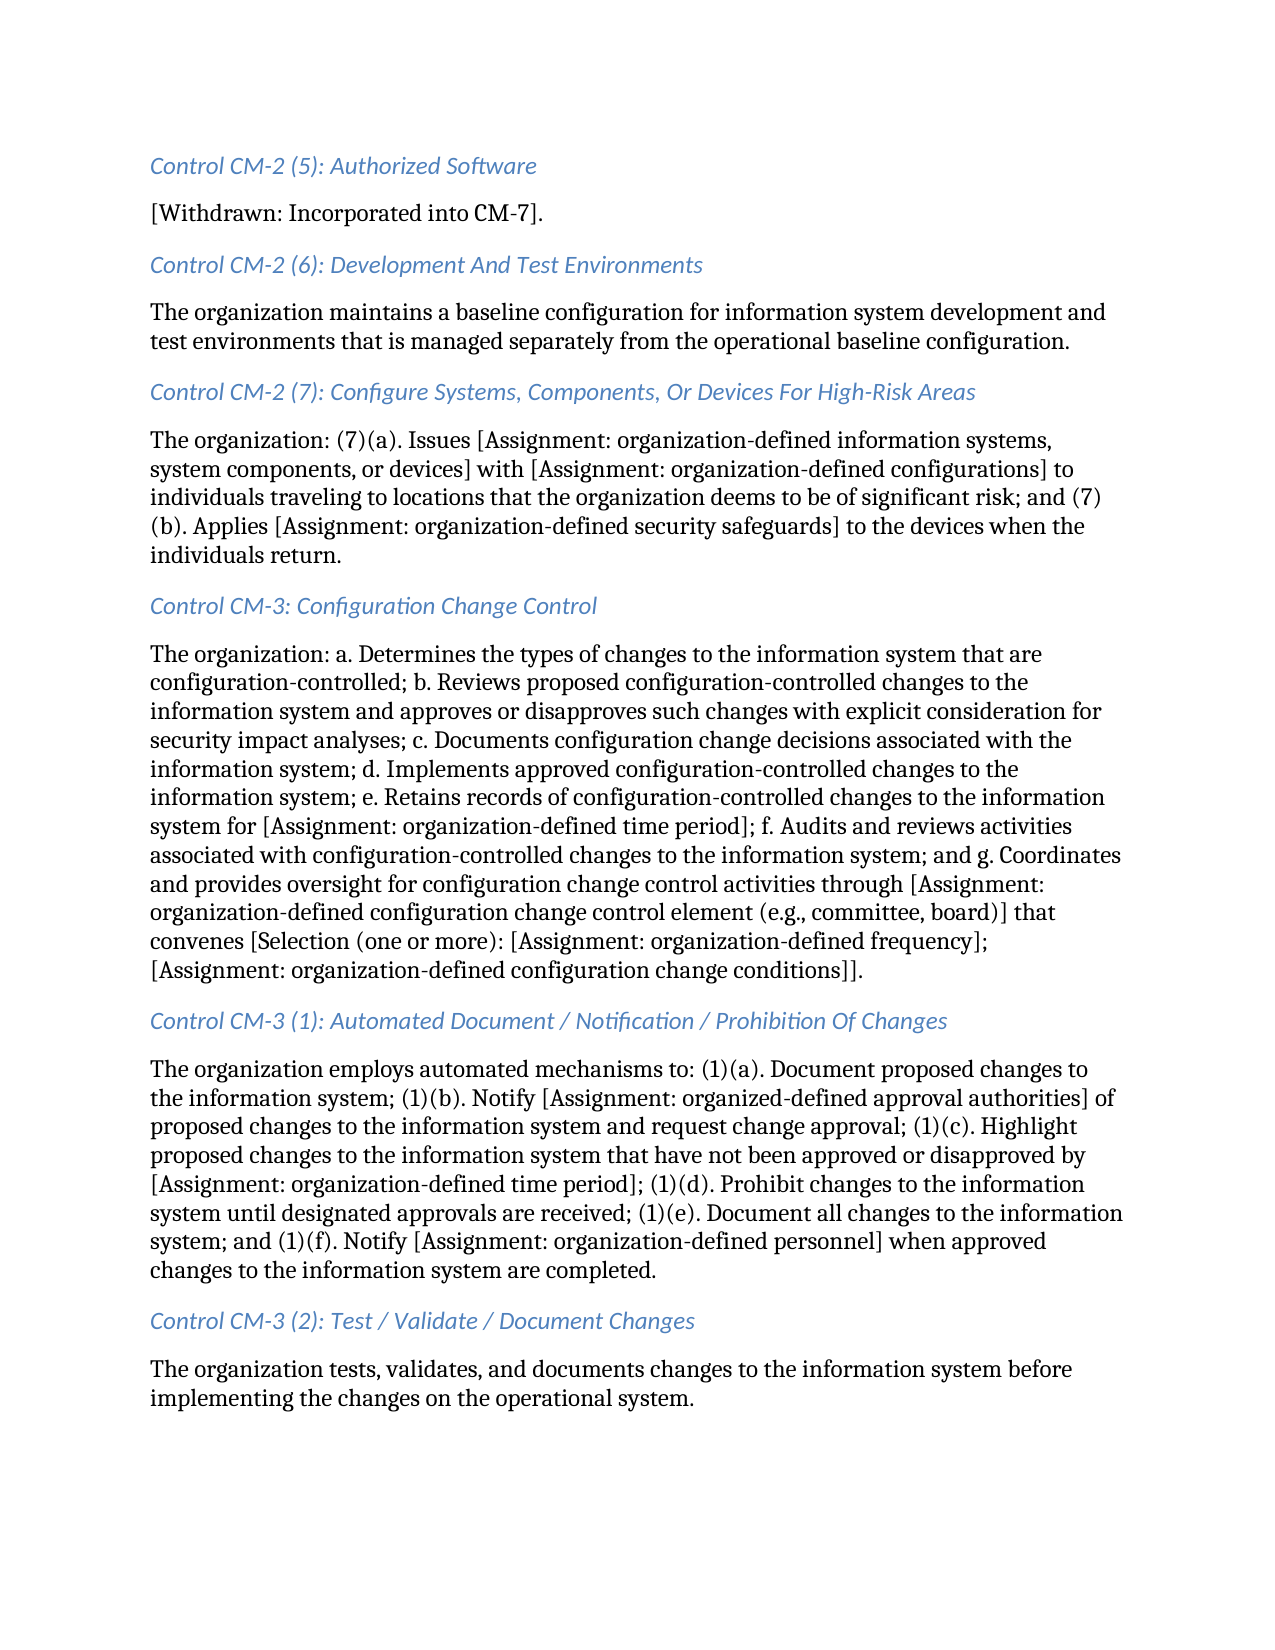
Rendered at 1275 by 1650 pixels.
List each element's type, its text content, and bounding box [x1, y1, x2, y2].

text The organization employs automated mechanisms to: (1)(a). Document proposed changes to the information system; (1)(b). Notify [Assignment: organized-defined approval authorities] of proposed changes to the information system and request change approval; (1)(c). Highlight proposed changes to the information system that have not been approved or disapproved by [Assignment: organization-defined time period]; (1)(d). Prohibit changes to the information system until designated approvals are received; (1)(e). Document all changes to the information system; and (1)(f). Notify [Assignment: organization-defined personnel] when approved changes to the information system are completed. [150, 1055, 1125, 1285]
subtitle Control CM-3: Configuration Change Control [150, 590, 1125, 621]
subtitle Control CM-2 (7): Configure Systems, Components, Or Devices For High-Risk Areas [150, 376, 1125, 407]
text [Withdrawn: Incorporated into CM-7]. [150, 199, 1125, 228]
subtitle Control CM-3 (1): Automated Document / Notification / Prohibition Of Changes [150, 1005, 1125, 1036]
text The organization: (7)(a). Issues [Assignment: organization-defined information systems, system components, or devices] with [Assignment: organization-defined configurations] to individuals traveling to locations that the organization deems to be of significant risk; and (7)(b). Applies [Assignment: organization-defined security safeguards] to the devices when the individuals return. [150, 426, 1125, 569]
subtitle Control CM-3 (2): Test / Validate / Document Changes [150, 1306, 1125, 1336]
subtitle Control CM-2 (5): Authorized Software [150, 150, 1125, 181]
text The organization: a. Determines the types of changes to the information system that are configuration-controlled; b. Reviews proposed configuration-controlled changes to the information system and approves or disapproves such changes with explicit consideration for security impact analyses; c. Documents configuration change decisions associated with the information system; d. Implements approved configuration-controlled changes to the information system; e. Retains records of configuration-controlled changes to the information system for [Assignment: organization-defined time period]; f. Audits and reviews activities associated with configuration-controlled changes to the information system; and g. Coordinates and provides oversight for configuration change control activities through [Assignment: organization-defined configuration change control element (e.g., committee, board)] that convenes [Selection (one or more): [Assignment: organization-defined frequency]; [Assignment: organization-defined configuration change conditions]]. [150, 639, 1125, 984]
text The organization maintains a baseline configuration for information system development and test environments that is managed separately from the operational baseline configuration. [150, 298, 1125, 356]
subtitle Control CM-2 (6): Development And Test Environments [150, 249, 1125, 279]
text The organization tests, validates, and documents changes to the information system before implementing the changes on the operational system. [150, 1355, 1125, 1412]
